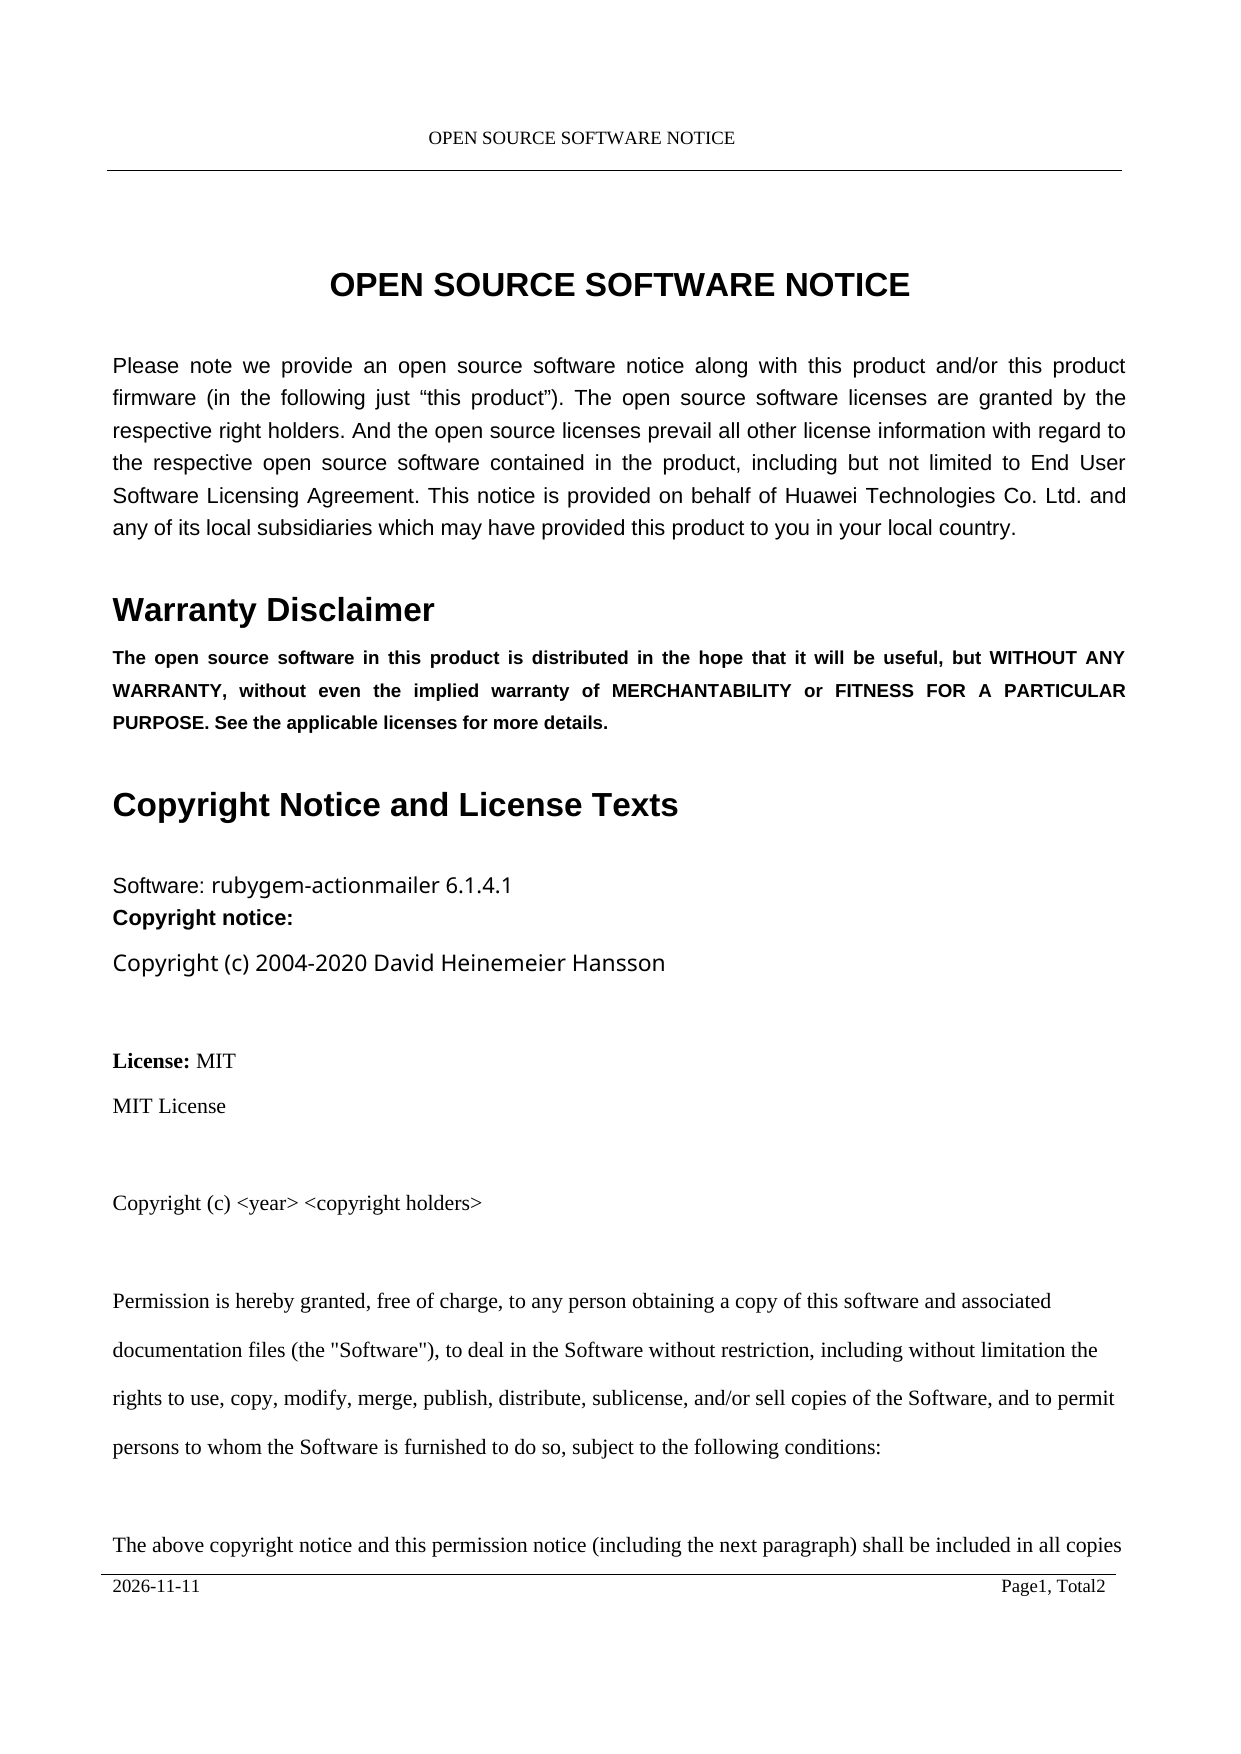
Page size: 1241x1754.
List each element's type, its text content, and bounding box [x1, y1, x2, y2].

text License: MIT [112, 1044, 1128, 1077]
text Warranty Disclaimer [112, 576, 1128, 641]
text Copyright (c) 2004-2020 David Heinemeier Hansson [112, 947, 1128, 1028]
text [112, 1089, 1128, 1560]
text Copyright notice: [112, 901, 1128, 934]
text OPEN SOURCE SOFTWARE NOTICE [112, 251, 1128, 316]
text The open source software in this product is distributed in the hope that it will be useful, but WITHOUT ANY WARRANTY, without even the implied warranty of MERCHANTABILITY or FITNESS FOR A PARTICULAR PURPOSE. See the applicable licenses for more details. [112, 641, 1128, 739]
text Software: rubygem-actionmailer 6.1.4.1 [112, 869, 1128, 901]
text Please note we provide an open source software notice along with this product and/or this product firmware (in the following just “this product”). The open source software licenses are granted by the respective right holders. And the open source licenses prevail all other license information with regard to the respective open source software contained in the product, including but not limited to End User Software Licensing Agreement. This notice is provided on behalf of Huawei Technologies Co. Ltd. and any of its local subsidiaries which may have provided this product to you in your local country. [112, 349, 1128, 544]
text Copyright Notice and License Texts [112, 771, 1128, 836]
